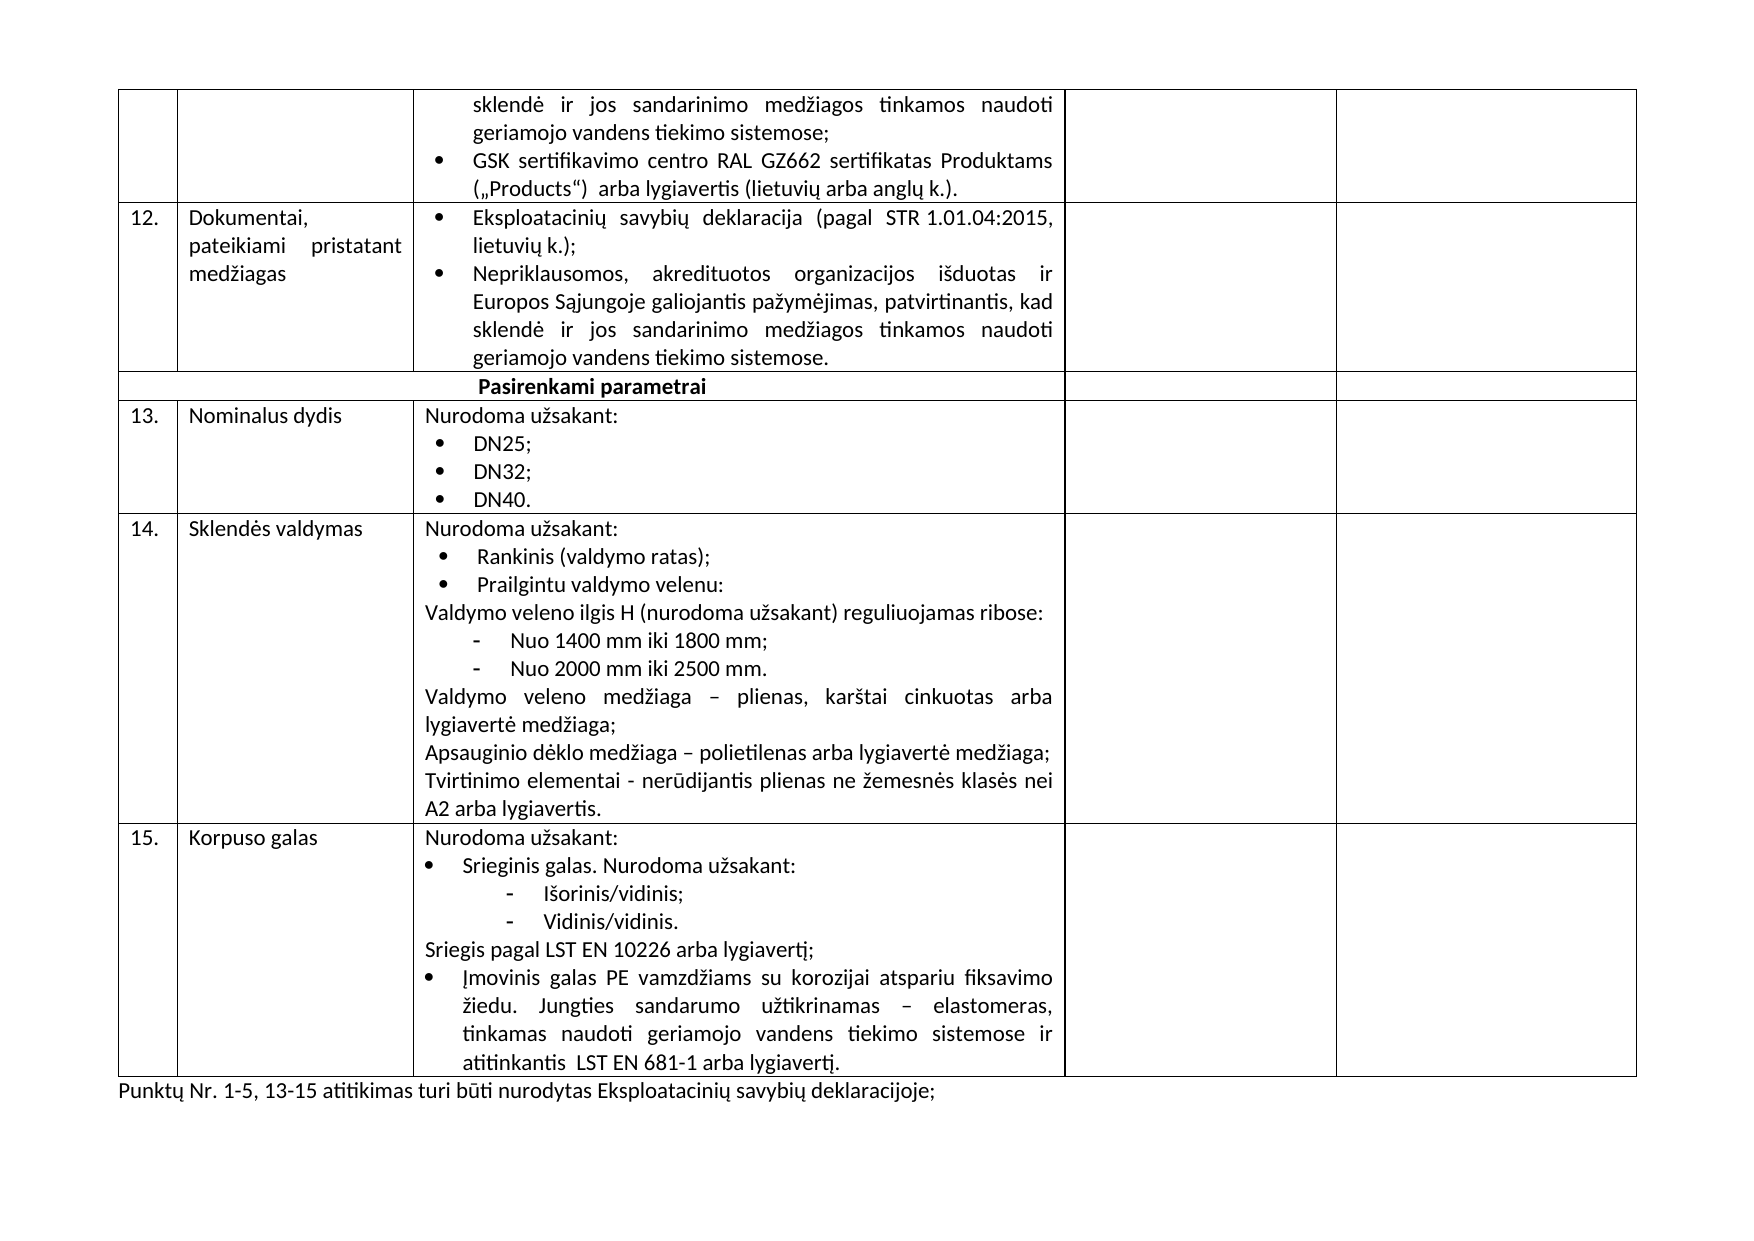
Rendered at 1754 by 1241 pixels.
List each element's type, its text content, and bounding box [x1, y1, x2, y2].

table_cell [1066, 401, 1336, 513]
table_cell [1337, 514, 1636, 822]
table_cell [119, 203, 177, 371]
table_cell [119, 514, 177, 822]
table_cell [1066, 824, 1336, 1076]
table_cell Nominalus dydis [178, 401, 413, 513]
table_cell [1066, 203, 1336, 371]
table_cell [1337, 90, 1636, 202]
table_cell Eksploatacinių savybių deklaracija (pagal STR 1.01.04:2015, lietuvių k.); Nepriklausomos, akredituotos organizacijos išduotas ir Europos Sąjungoje galiojantis pažymėjimas, patvirtinantis, kad sklendė ir jos sandarinimo medžiagos tinkamos naudoti geriamojo vandens tiekimo sistemose. [414, 203, 1064, 371]
table_cell [1337, 824, 1636, 1076]
table_cell [119, 401, 177, 513]
table_cell [1066, 514, 1336, 822]
table_cell [1066, 372, 1336, 400]
table_cell [1066, 90, 1336, 202]
table_cell [119, 824, 177, 1076]
table_cell Sklendės valdymas [178, 514, 413, 822]
table_cell Nurodoma užsakant: Rankinis (valdymo ratas); Prailgintu valdymo velenu: Valdymo veleno ilgis H (nurodoma užsakant) reguliuojamas ribose: Nuo 1400 mm iki 1800 mm; Nuo 2000 mm iki 2500 mm. Valdymo veleno medžiaga – plienas, karštai cinkuotas arba lygiavertė medžiaga; Apsauginio dėklo medžiaga – polietilenas arba lygiavertė medžiaga; Tvirtinimo elementai - nerūdijantis plienas ne žemesnės klasės nei A2 arba lygiavertis. [414, 514, 1064, 822]
text Punktų Nr. 1-5, 13-15 atitikimas turi būti nurodytas Eksploatacinių savybių deklaracijoje; [118, 1077, 1650, 1105]
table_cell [178, 90, 413, 202]
table_cell [1337, 401, 1636, 513]
table_cell Dokumentai, pateikiami pristatant medžiagas [178, 203, 413, 371]
table_cell Pasirenkami parametrai [119, 372, 1064, 400]
table_cell Nurodoma užsakant: DN25; DN32; DN40. [414, 401, 1064, 513]
table_cell Korpuso galas [178, 824, 413, 1076]
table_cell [414, 90, 1064, 202]
table_cell [1337, 203, 1636, 371]
table_cell [119, 90, 177, 202]
table_cell Nurodoma užsakant: Srieginis galas. Nurodoma užsakant: Išorinis/vidinis; Vidinis/vidinis. Sriegis pagal LST EN 10226 arba lygiavertį; Įmovinis galas PE vamzdžiams su korozijai atspariu fiksavimo žiedu. Jungties sandarumo užtikrinamas – elastomeras, tinkamas naudoti geriamojo vandens tiekimo sistemose ir atitinkantis LST EN 681-1 arba lygiavertį. [414, 824, 1064, 1076]
table_cell [1337, 372, 1636, 400]
